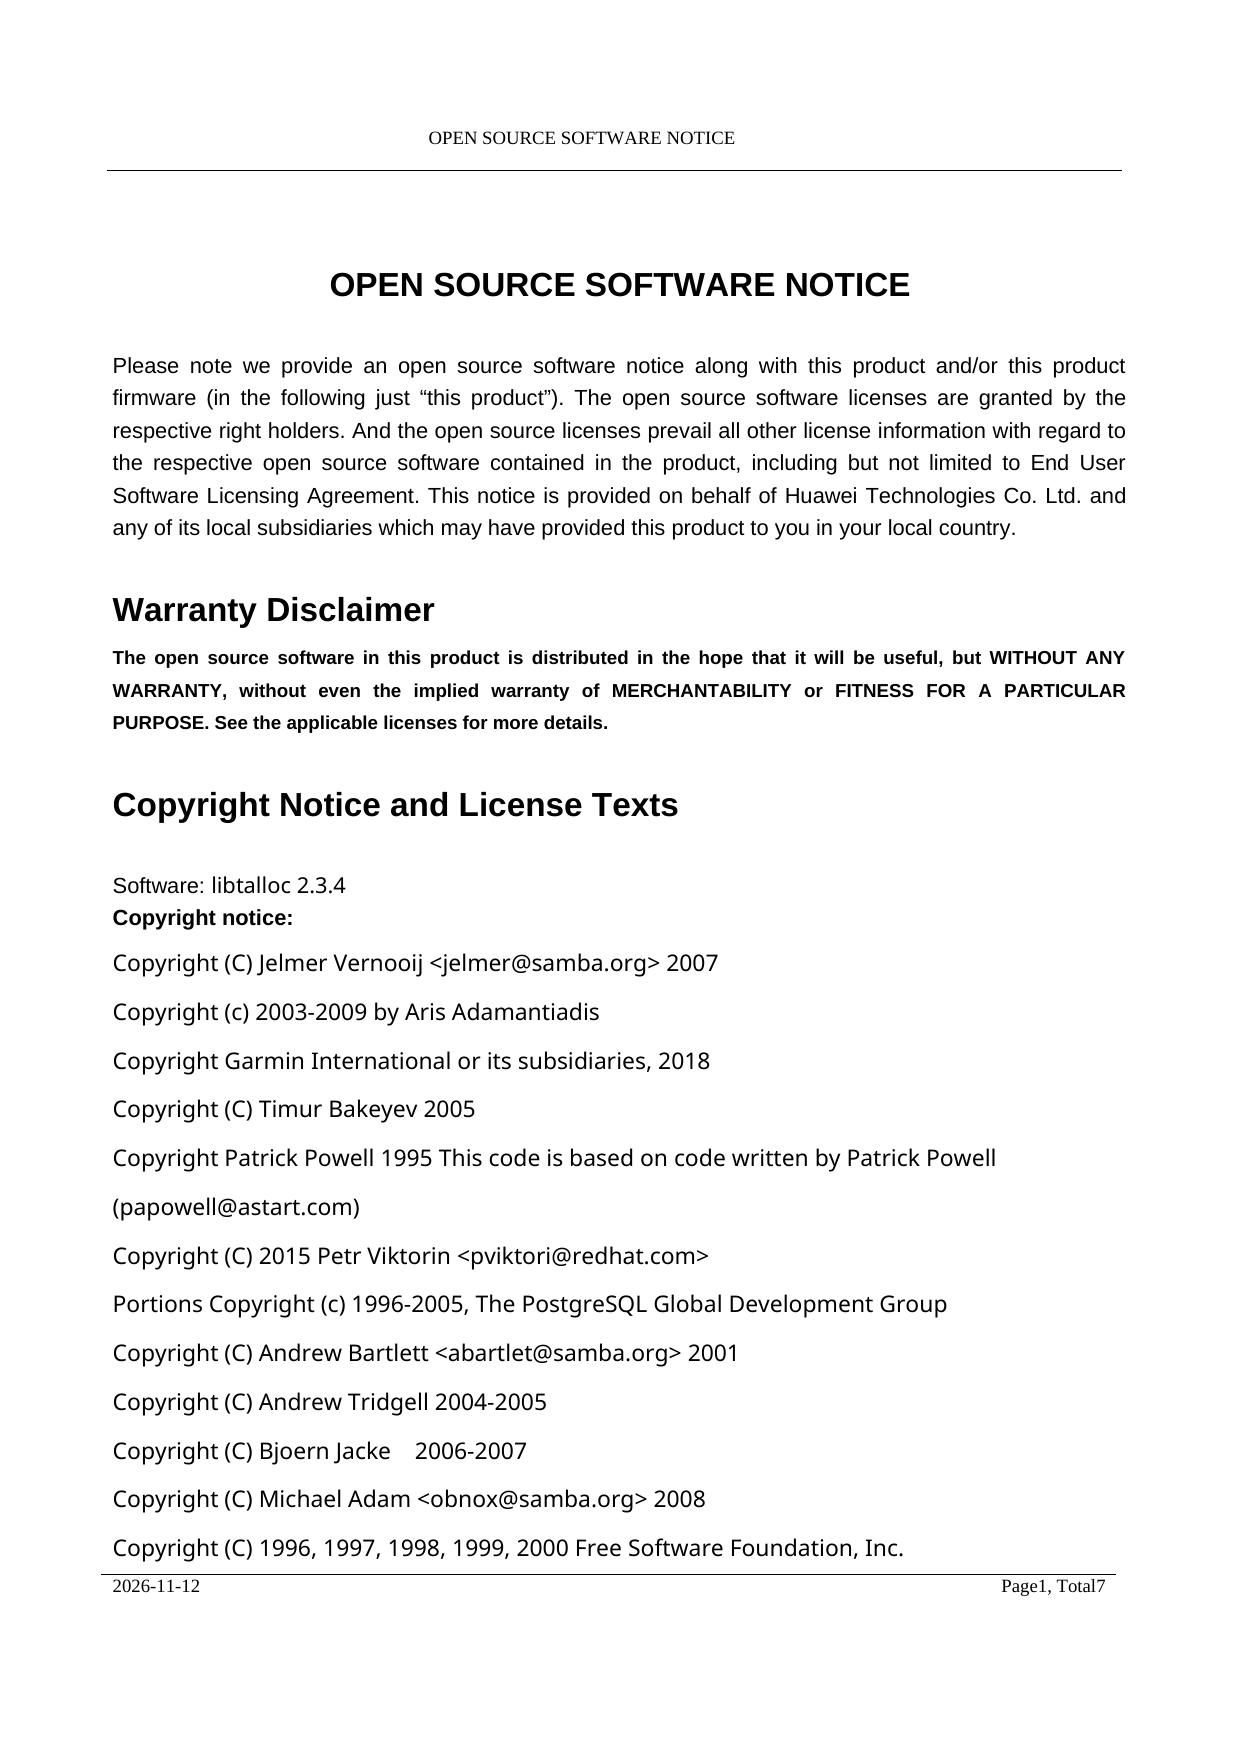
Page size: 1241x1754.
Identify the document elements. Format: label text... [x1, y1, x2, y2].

text Copyright Notice and License Texts [112, 771, 1128, 836]
text The open source software in this product is distributed in the hope that it will be useful, but WITHOUT ANY WARRANTY, without even the implied warranty of MERCHANTABILITY or FITNESS FOR A PARTICULAR PURPOSE. See the applicable licenses for more details. [112, 641, 1128, 739]
text Please note we provide an open source software notice along with this product and/or this product firmware (in the following just “this product”). The open source software licenses are granted by the respective right holders. And the open source licenses prevail all other license information with regard to the respective open source software contained in the product, including but not limited to End User Software Licensing Agreement. This notice is provided on behalf of Huawei Technologies Co. Ltd. and any of its local subsidiaries which may have provided this product to you in your local country. [112, 349, 1128, 544]
text Warranty Disclaimer [112, 576, 1128, 641]
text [112, 947, 1128, 1564]
text OPEN SOURCE SOFTWARE NOTICE [112, 251, 1128, 316]
text Software: libtalloc 2.3.4 [112, 869, 1128, 901]
text Copyright notice: [112, 901, 1128, 934]
